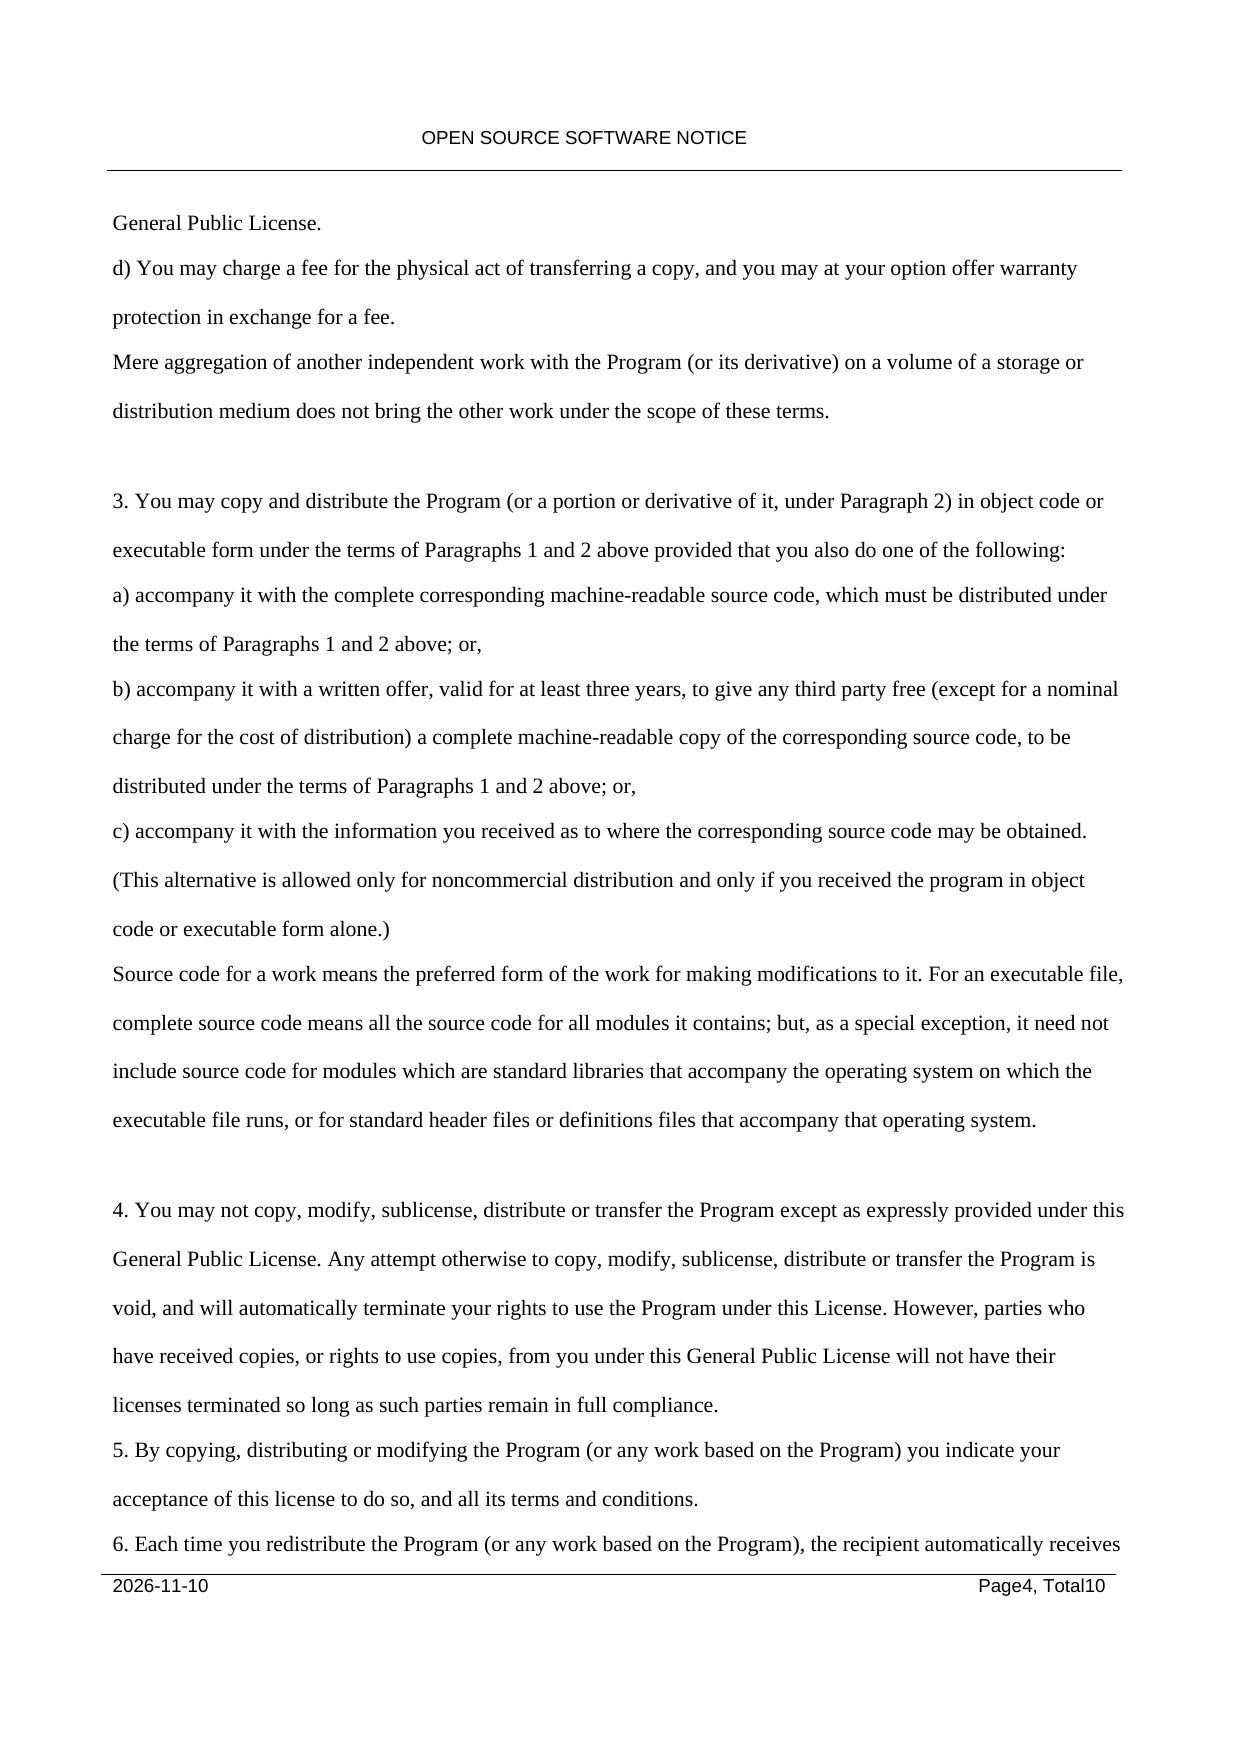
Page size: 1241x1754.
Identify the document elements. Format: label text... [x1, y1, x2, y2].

text a) accompany it with the complete corresponding machine-readable source code, which must be distributed under the terms of Paragraphs 1 and 2 above; or, [112, 578, 1128, 659]
text d) You may charge a fee for the physical act of transferring a copy, and you may at your option offer warranty protection in exchange for a fee. [112, 251, 1128, 333]
text 3. You may copy and distribute the Program (or a portion or derivative of it, under Paragraph 2) in object code or executable form under the terms of Paragraphs 1 and 2 above provided that you also do one of the following: [112, 484, 1128, 566]
text b) accompany it with a written offer, valid for at least three years, to give any third party free (except for a nominal charge for the cost of distribution) a complete machine-readable copy of the corresponding source code, to be distributed under the terms of Paragraphs 1 and 2 above; or, [112, 672, 1128, 802]
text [112, 1528, 1128, 1560]
text 5. By copying, distributing or modifying the Program (or any work based on the Program) you indicate your acceptance of this license to do so, and all its terms and conditions. [112, 1434, 1128, 1515]
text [112, 206, 1128, 239]
text Source code for a work means the preferred form of the work for making modifications to it. For an executable file, complete source code means all the source code for all modules it contains; but, as a special exception, it need not include source code for modules which are standard libraries that accompany the operating system on which the executable file runs, or for standard header files or definitions files that accompany that operating system. [112, 957, 1128, 1136]
text Mere aggregation of another independent work with the Program (or its derivative) on a volume of a storage or distribution medium does not bring the other work under the scope of these terms. [112, 345, 1128, 427]
text c) accompany it with the information you received as to where the corresponding source code may be obtained. (This alternative is allowed only for noncommercial distribution and only if you received the program in object code or executable form alone.) [112, 814, 1128, 944]
text 4. You may not copy, modify, sublicense, distribute or transfer the Program except as expressly provided under this General Public License. Any attempt otherwise to copy, modify, sublicense, distribute or transfer the Program is void, and will automatically terminate your rights to use the Program under this License. However, parties who have received copies, or rights to use copies, from you under this General Public License will not have their licenses terminated so long as such parties remain in full compliance. [112, 1194, 1128, 1421]
